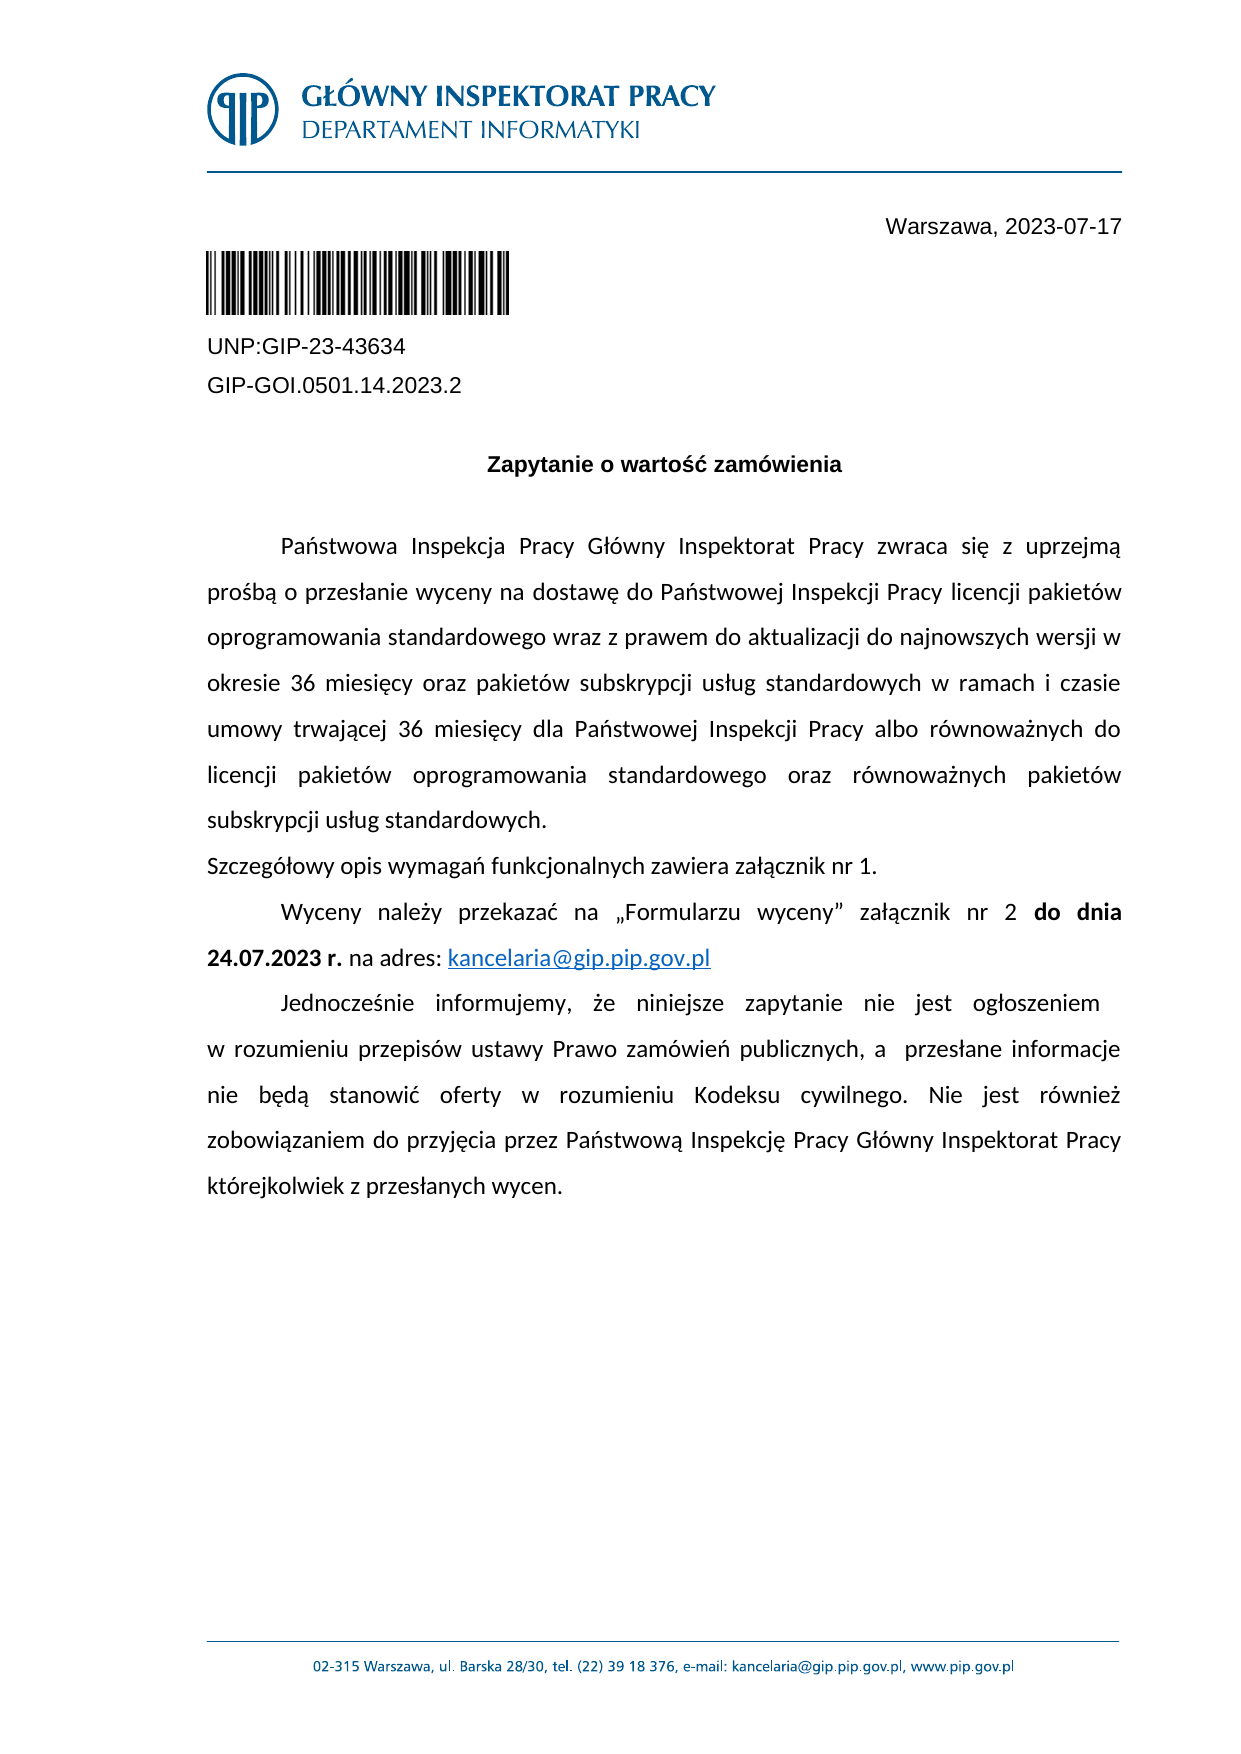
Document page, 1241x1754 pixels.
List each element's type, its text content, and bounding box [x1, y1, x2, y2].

text Wyceny należy przekazać na „Formularzu wyceny” załącznik nr 2 do dnia 24.07.2023 r. na adres: kancelaria@gip.pip.gov.pl [207, 896, 1122, 972]
text GIP-GOI.0501.14.2023.2 [207, 372, 1122, 398]
picture [206, 251, 509, 315]
text Warszawa, 2023-07-17 [207, 213, 1122, 239]
text Szczegółowy opis wymagań funkcjonalnych zawiera załącznik nr 1. [207, 850, 1122, 881]
text UNP:GIP-23-43634 [207, 333, 1122, 359]
text Państwowa Inspekcja Pracy Główny Inspektorat Pracy zwraca się z uprzejmą prośbą o przesłanie wyceny na dostawę do Państwowej Inspekcji Pracy licencji pakietów oprogramowania standardowego wraz z prawem do aktualizacji do najnowszych wersji w okresie 36 miesięcy oraz pakietów subskrypcji usług standardowych w ramach i czasie umowy trwającej 36 miesięcy dla Państwowej Inspekcji Pracy albo równoważnych do licencji pakietów oprogramowania standardowego oraz równoważnych pakietów subskrypcji usług standardowych. [207, 530, 1122, 835]
text Zapytanie o wartość zamówienia [207, 451, 1122, 477]
text Jednocześnie informujemy, że niniejsze zapytanie nie jest ogłoszeniem w rozumieniu przepisów ustawy Prawo zamówień publicznych, a przesłane informacje nie będą stanowić oferty w rozumieniu Kodeksu cywilnego. Nie jest również zobowiązaniem do przyjęcia przez Państwową Inspekcję Pracy Główny Inspektorat Pracy którejkolwiek z przesłanych wycen. [207, 987, 1122, 1201]
